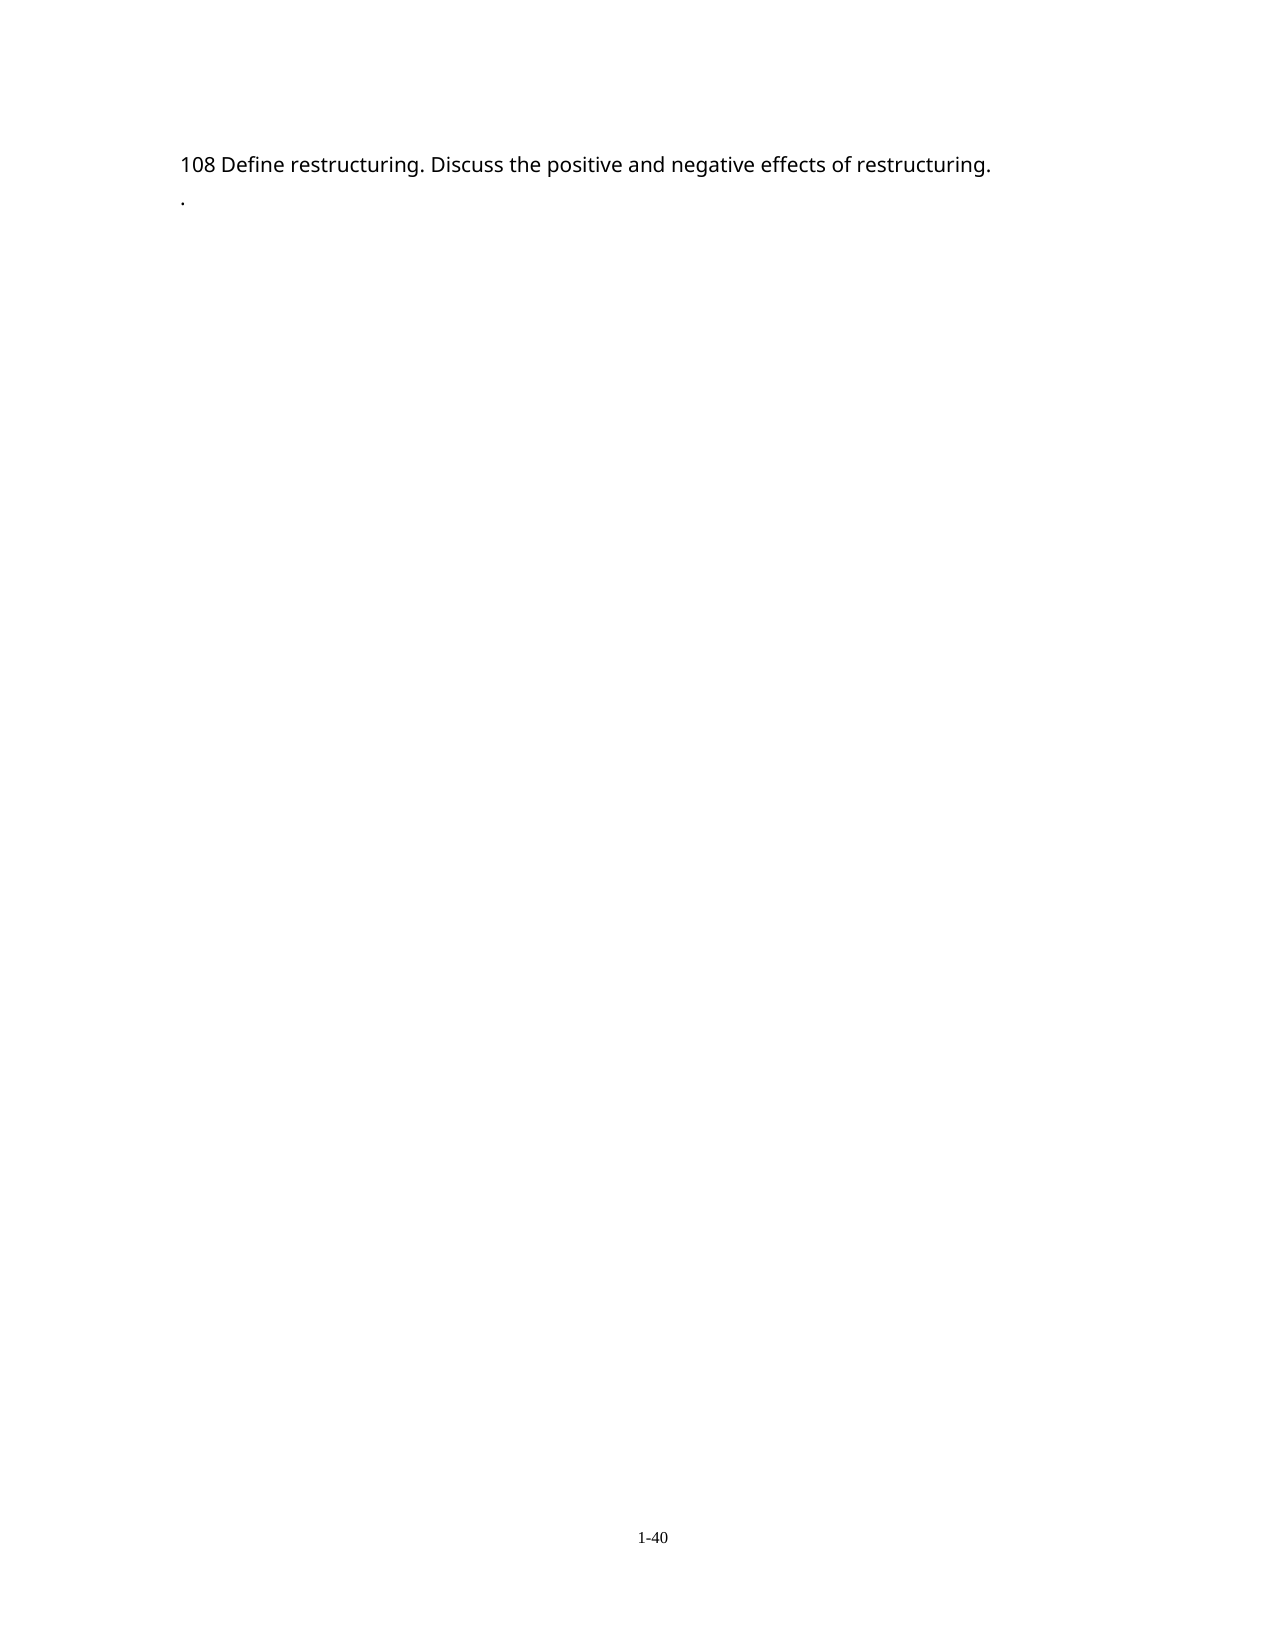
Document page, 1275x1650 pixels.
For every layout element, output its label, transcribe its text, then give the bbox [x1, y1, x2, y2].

table_header 108. [180, 150, 221, 890]
table_header Define restructuring. Discuss the positive and negative effects of restructuring. [221, 150, 1125, 890]
